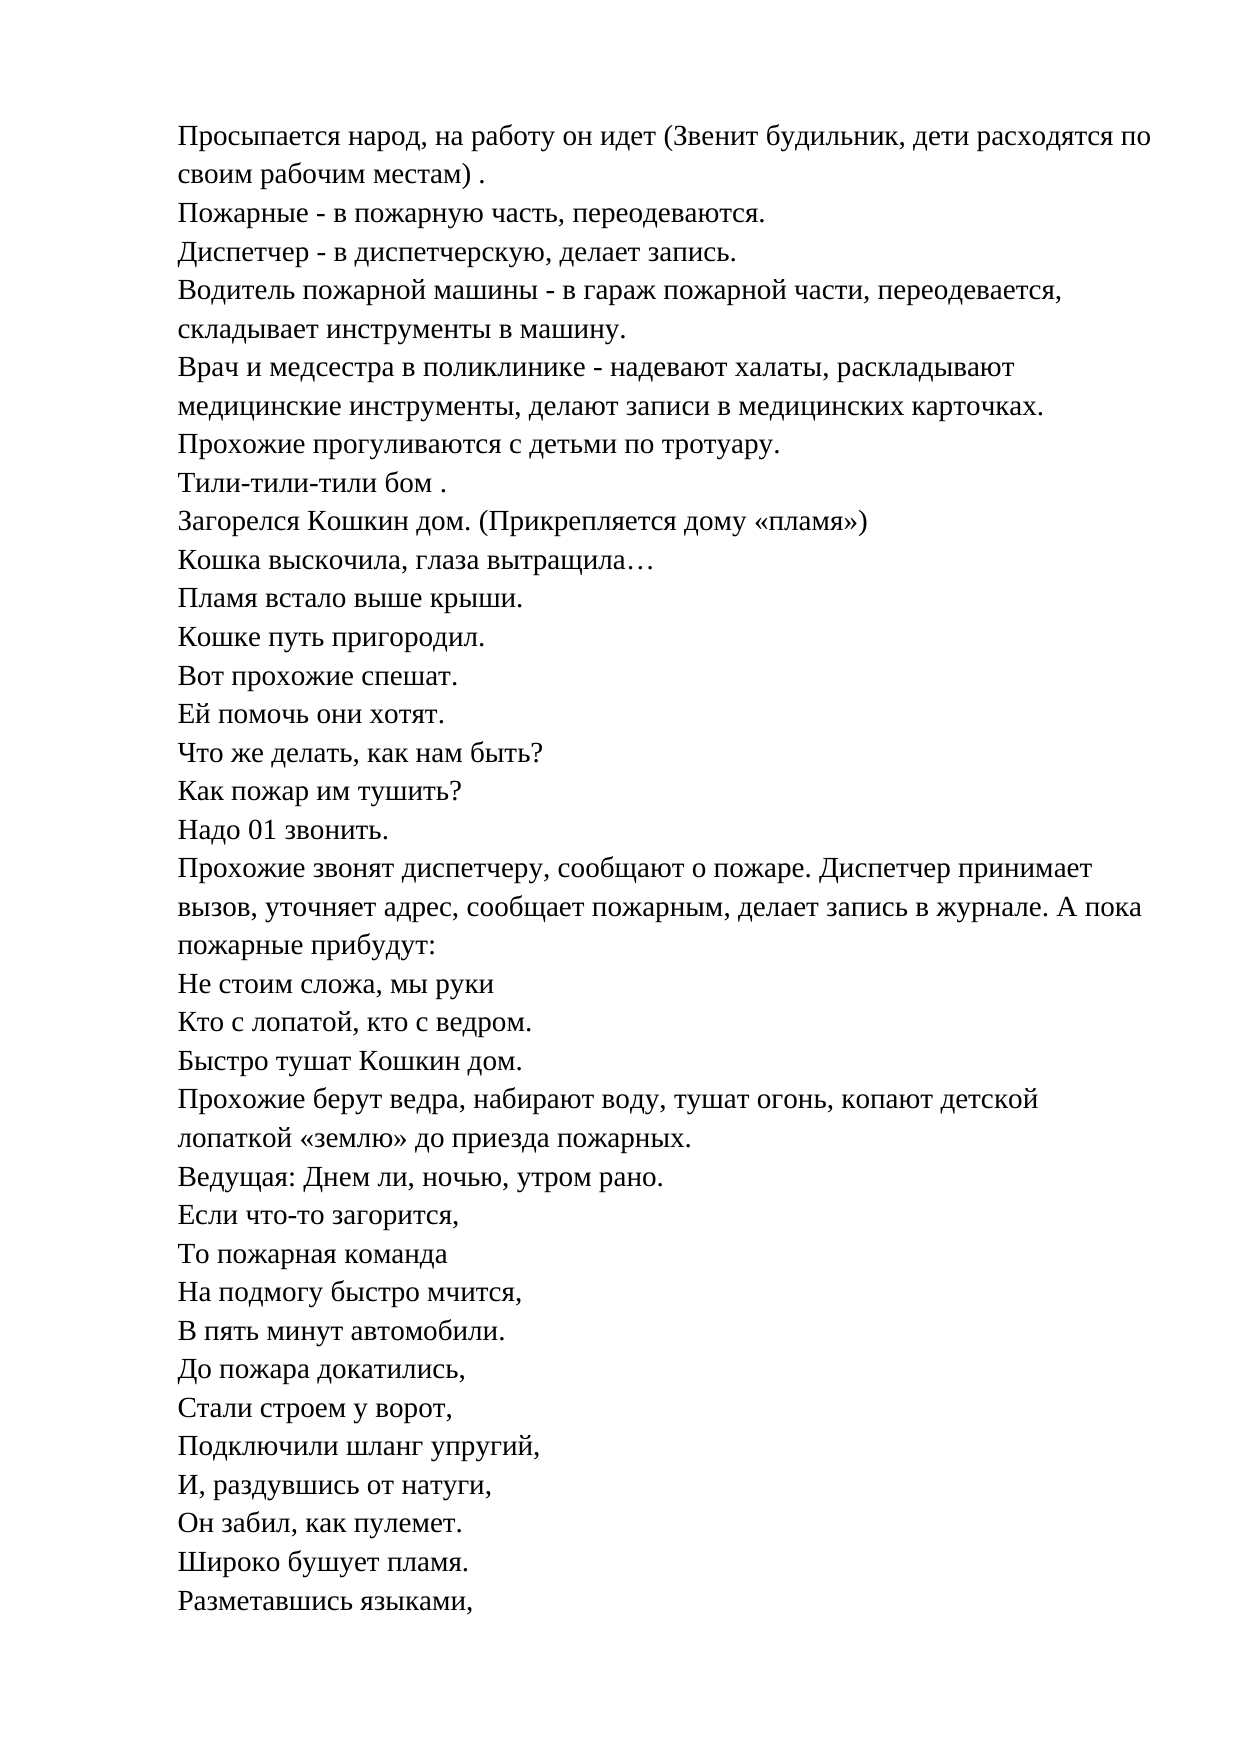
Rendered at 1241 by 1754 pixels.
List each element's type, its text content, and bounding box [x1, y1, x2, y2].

text Прохожие берут ведра, набирают воду, тушат огонь, копают детской лопаткой «землю» до приезда пожарных. [177, 1082, 1152, 1154]
text На подмогу быстро мчится, [177, 1274, 1152, 1308]
text Разметавшись языками, [177, 1583, 1152, 1616]
text Водитель пожарной машины - в гараж пожарной части, переодевается, складывает инструменты в машину. [177, 272, 1152, 344]
text Тили-тили-тили бом . [177, 465, 1152, 498]
text Надо 01 звонить. [177, 812, 1152, 845]
text Ведущая: Днем ли, ночью, утром рано. [177, 1159, 1152, 1192]
text Не стоим сложа, мы руки [177, 966, 1152, 999]
text Как пожар им тушить? [177, 773, 1152, 807]
text Если что-то загорится, [177, 1197, 1152, 1231]
text То пожарная команда [177, 1236, 1152, 1269]
text Широко бушует пламя. [177, 1544, 1152, 1578]
text Врач и медсестра в поликлинике - надевают халаты, раскладывают медицинские инструменты, делают записи в медицинских карточках. Прохожие прогуливаются с детьми по тротуару. [177, 349, 1152, 460]
text Быстро тушат Кошкин дом. [177, 1043, 1152, 1077]
text Диспетчер - в диспетчерскую, делает запись. [177, 234, 1152, 267]
text Загорелся Кошкин дом. (Прикрепляется дому «пламя») [177, 503, 1152, 537]
text Кто с лопатой, кто с ведром. [177, 1004, 1152, 1038]
text Стали строем у ворот, [177, 1390, 1152, 1423]
text Он забил, как пулемет. [177, 1506, 1152, 1539]
text И, раздувшись от натуги, [177, 1467, 1152, 1501]
text Что же делать, как нам быть? [177, 735, 1152, 768]
text В пять минут автомобили. [177, 1313, 1152, 1346]
text Прохожие звонят диспетчеру, сообщают о пожаре. Диспетчер принимает вызов, уточняет адрес, сообщает пожарным, делает запись в журнале. А пока пожарные прибудут: [177, 850, 1152, 961]
text Вот прохожие спешат. [177, 658, 1152, 691]
text Просыпается народ, на работу он идет (Звенит будильник, дети расходятся по своим рабочим местам) . [177, 118, 1152, 190]
text Кошке путь пригородил. [177, 619, 1152, 653]
text До пожара докатились, [177, 1351, 1152, 1385]
text Ей помочь они хотят. [177, 696, 1152, 730]
text Подключили шланг упругий, [177, 1428, 1152, 1462]
text Пламя встало выше крыши. [177, 581, 1152, 614]
text Пожарные - в пожарную часть, переодеваются. [177, 195, 1152, 229]
text Кошка выскочила, глаза вытращила… [177, 542, 1152, 576]
